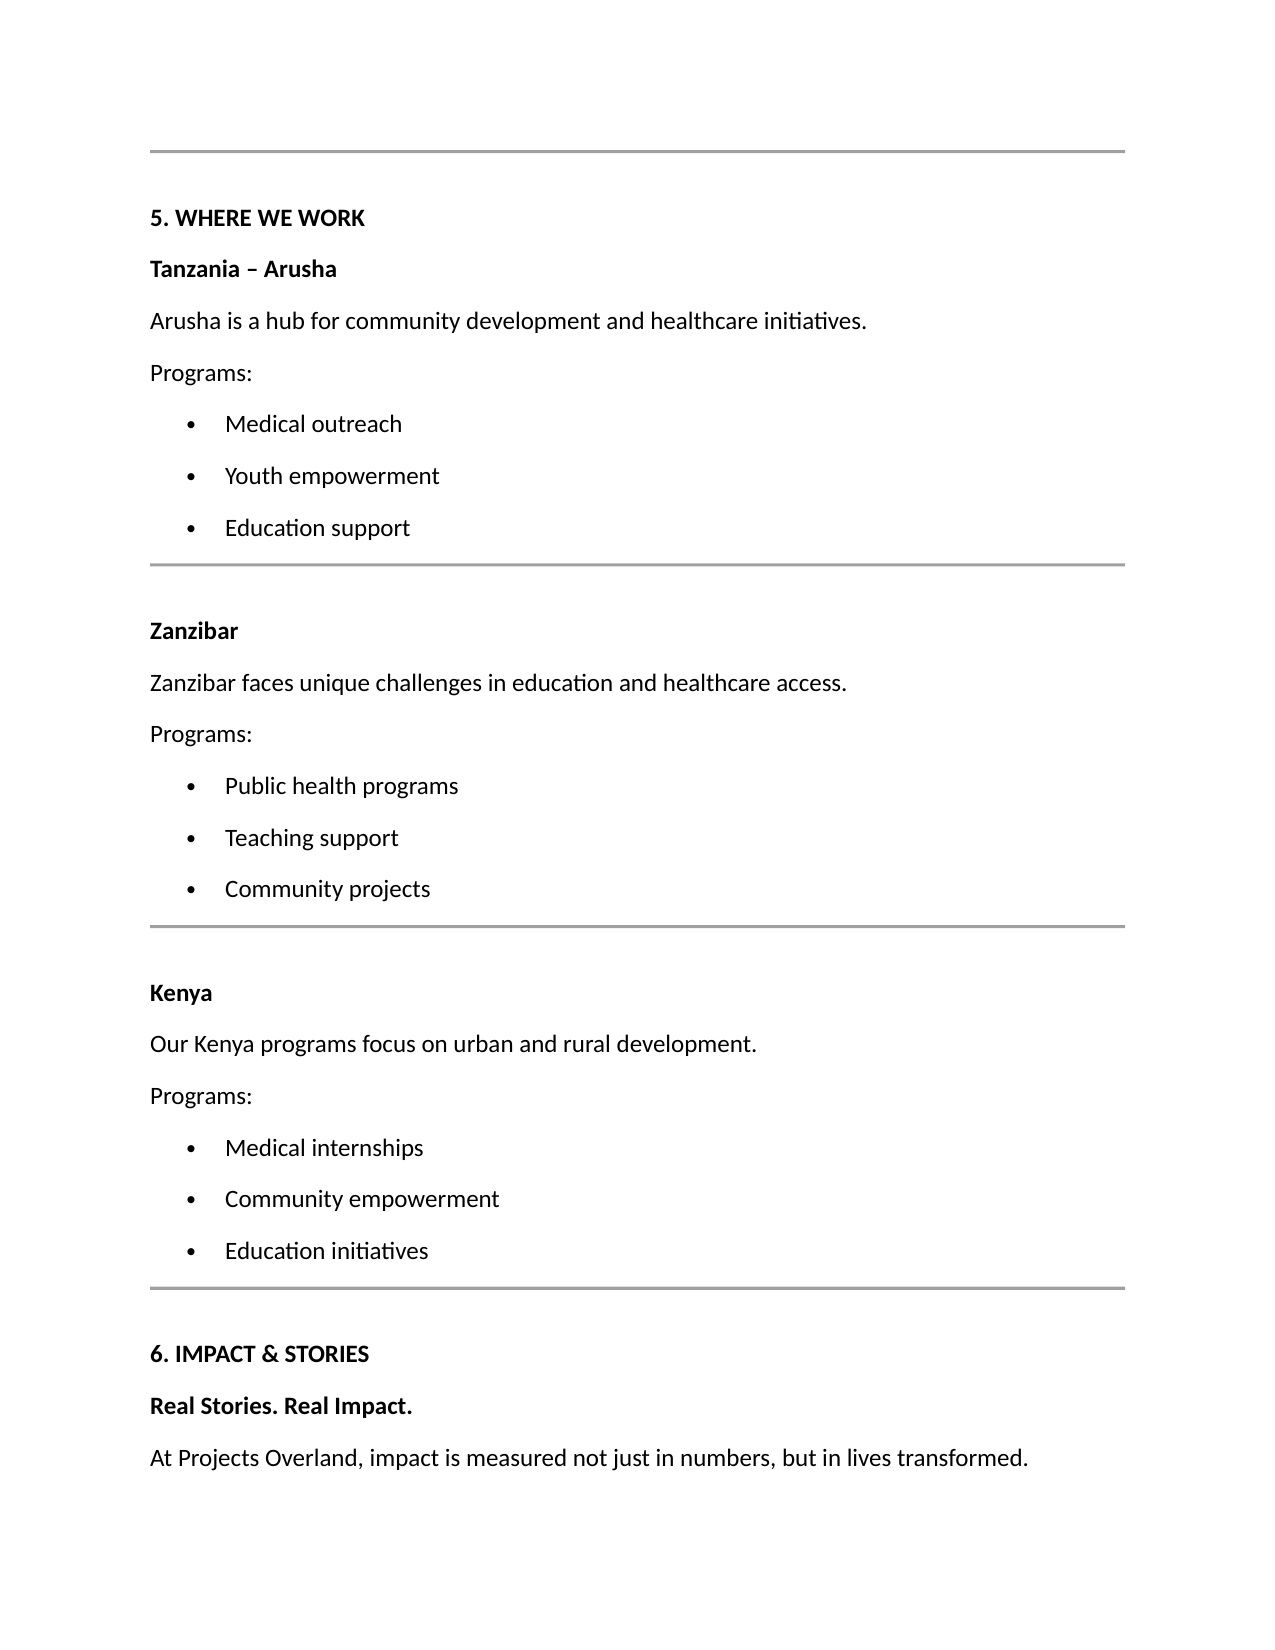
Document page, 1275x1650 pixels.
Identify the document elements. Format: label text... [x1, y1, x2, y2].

list Medical internships [187, 1132, 1125, 1162]
list Teaching support [187, 822, 1125, 852]
text Our Kenya programs focus on urban and rural development. [150, 1028, 1125, 1059]
text Zanzibar [150, 615, 1125, 646]
text Tanzania – Arusha [150, 253, 1125, 284]
text Zanzibar faces unique challenges in education and healthcare access. [150, 667, 1125, 697]
list Public health programs [187, 770, 1125, 801]
list Community projects [187, 873, 1125, 904]
list Medical outreach [187, 408, 1125, 439]
text Kenya [150, 977, 1125, 1007]
text Arusha is a hub for community development and healthcare initiatives. [150, 305, 1125, 336]
text Programs: [150, 718, 1125, 749]
text Programs: [150, 357, 1125, 387]
list Education support [187, 512, 1125, 542]
list Community empowerment [187, 1183, 1125, 1214]
text 5. WHERE WE WORK [150, 202, 1125, 232]
text Programs: [150, 1080, 1125, 1111]
list Youth empowerment [187, 460, 1125, 491]
text At Projects Overland, impact is measured not just in numbers, but in lives transformed. [150, 1442, 1125, 1472]
text Real Stories. Real Impact. [150, 1390, 1125, 1421]
list Education initiatives [187, 1235, 1125, 1266]
text 6. IMPACT & STORIES [150, 1338, 1125, 1369]
